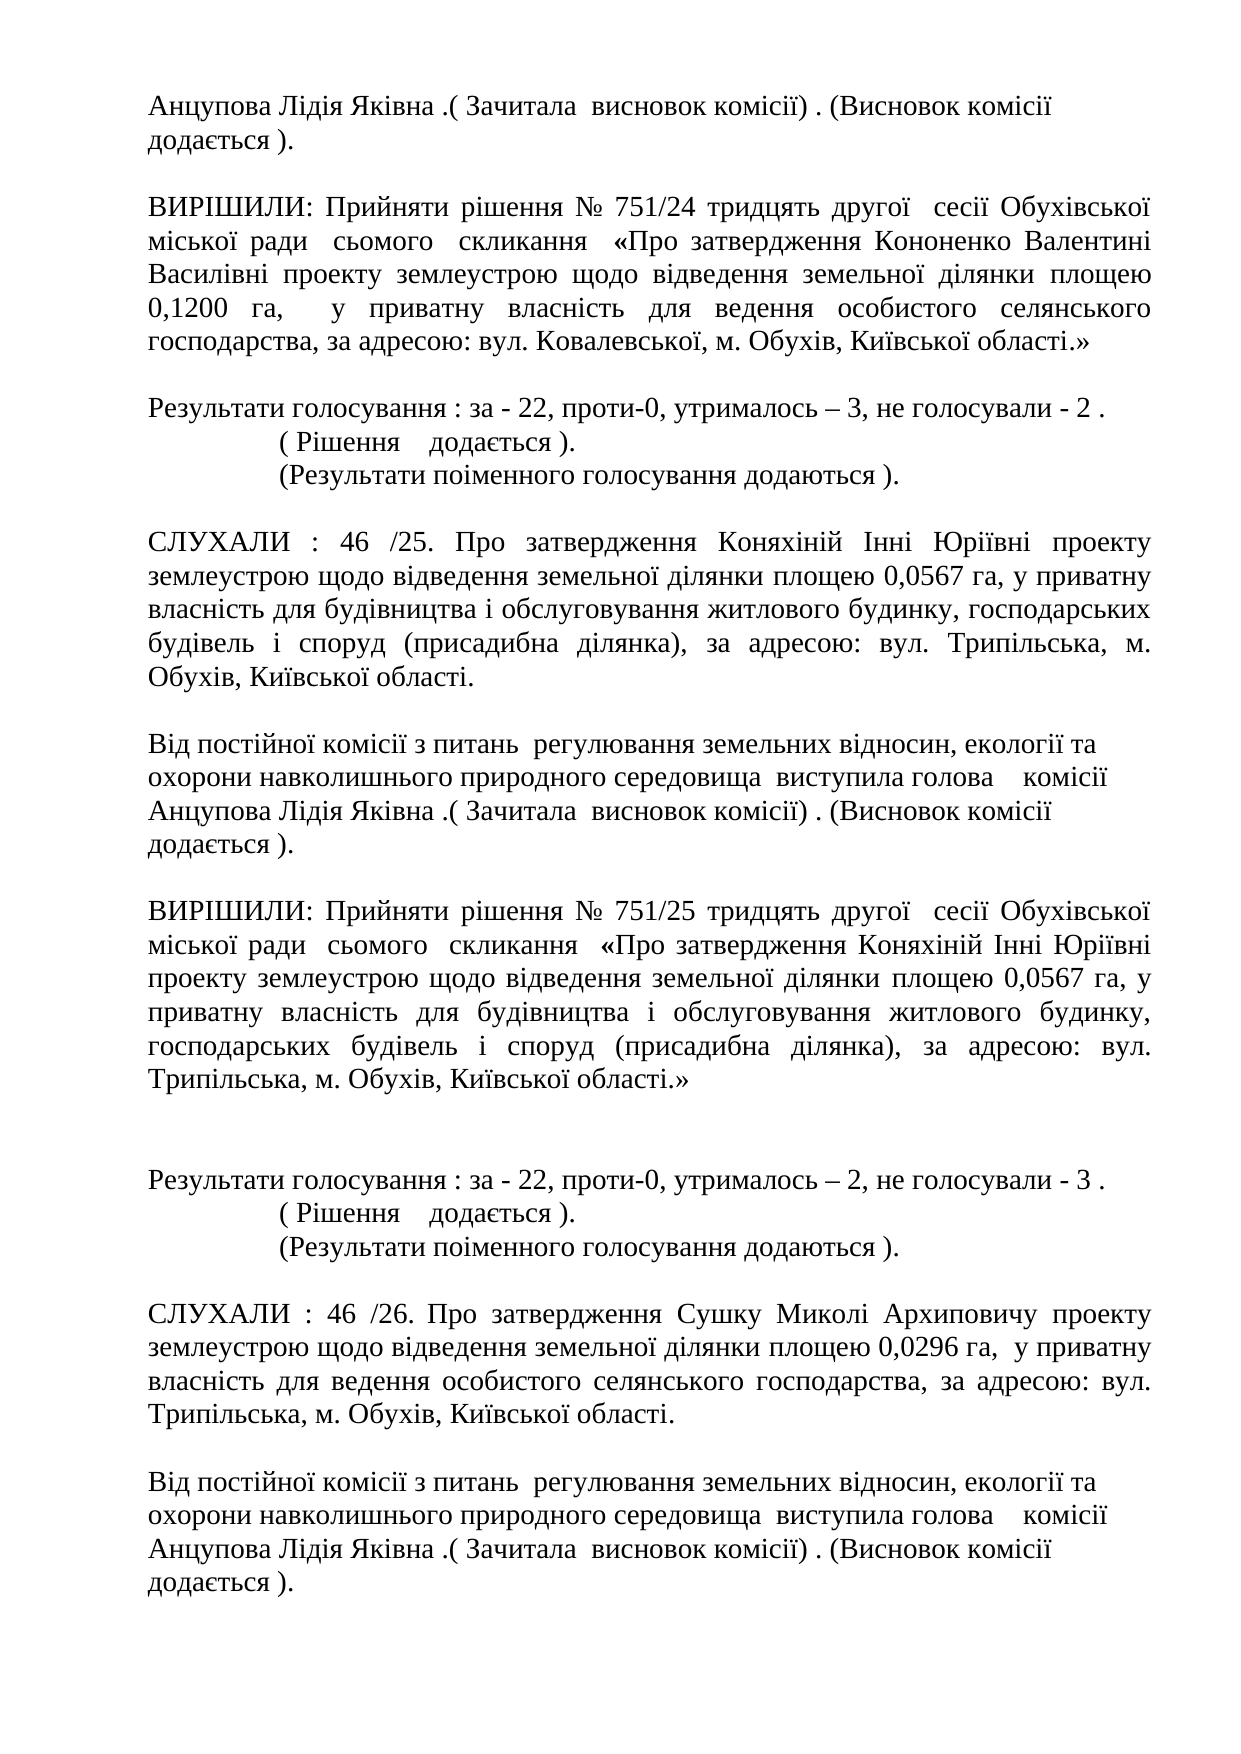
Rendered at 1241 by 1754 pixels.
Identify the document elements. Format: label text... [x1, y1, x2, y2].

text СЛУХАЛИ : 46 /25. Про затвердження Коняхіній Інні Юріївні проекту землеустрою щодо відведення земельної ділянки площею 0,0567 га, у приватну власність для будівництва і обслуговування житлового будинку, господарських будівель і споруд (присадибна ділянка), за адресою: вул. Трипільська, м. Обухів, Київської області. [148, 524, 1152, 692]
subtitle ( Рішення додається ). [148, 424, 1152, 457]
subtitle (Результати поіменного голосування додаються ). [148, 457, 1152, 491]
subtitle (Результати поіменного голосування додаються ). [148, 1229, 1152, 1262]
subtitle Результати голосування : за - 22, проти-0, утрималось – 3, не голосували - 2 . [148, 390, 1152, 424]
text ВИРІШИЛИ: Прийняти рішення № 751/24 тридцять другої сесії Обухівської міської ради сьомого скликання «Про затвердження Кононенко Валентині Василівні проекту землеустрою щодо відведення земельної ділянки площею 0,1200 га, у приватну власність для ведення особистого селянського господарства, за адресою: вул. Ковалевської, м. Обухів, Київської області.» [148, 189, 1152, 357]
subtitle ( Рішення додається ). [148, 1195, 1152, 1229]
subtitle Результати голосування : за - 22, проти-0, утрималось – 2, не голосували - 3 . [148, 1162, 1152, 1195]
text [148, 88, 1152, 156]
text ВИРІШИЛИ: Прийняти рішення № 751/25 тридцять другої сесії Обухівської міської ради сьомого скликання «Про затвердження Коняхіній Інні Юріївні проекту землеустрою щодо відведення земельної ділянки площею 0,0567 га, у приватну власність для будівництва і обслуговування житлового будинку, господарських будівель і споруд (присадибна ділянка), за адресою: вул. Трипільська, м. Обухів, Київської області.» [148, 893, 1152, 1095]
text СЛУХАЛИ : 46 /26. Про затвердження Сушку Миколі Архиповичу проекту землеустрою щодо відведення земельної ділянки площею 0,0296 га, у приватну власність для ведення особистого селянського господарства, за адресою: вул. Трипільська, м. Обухів, Київської області. [148, 1296, 1152, 1430]
